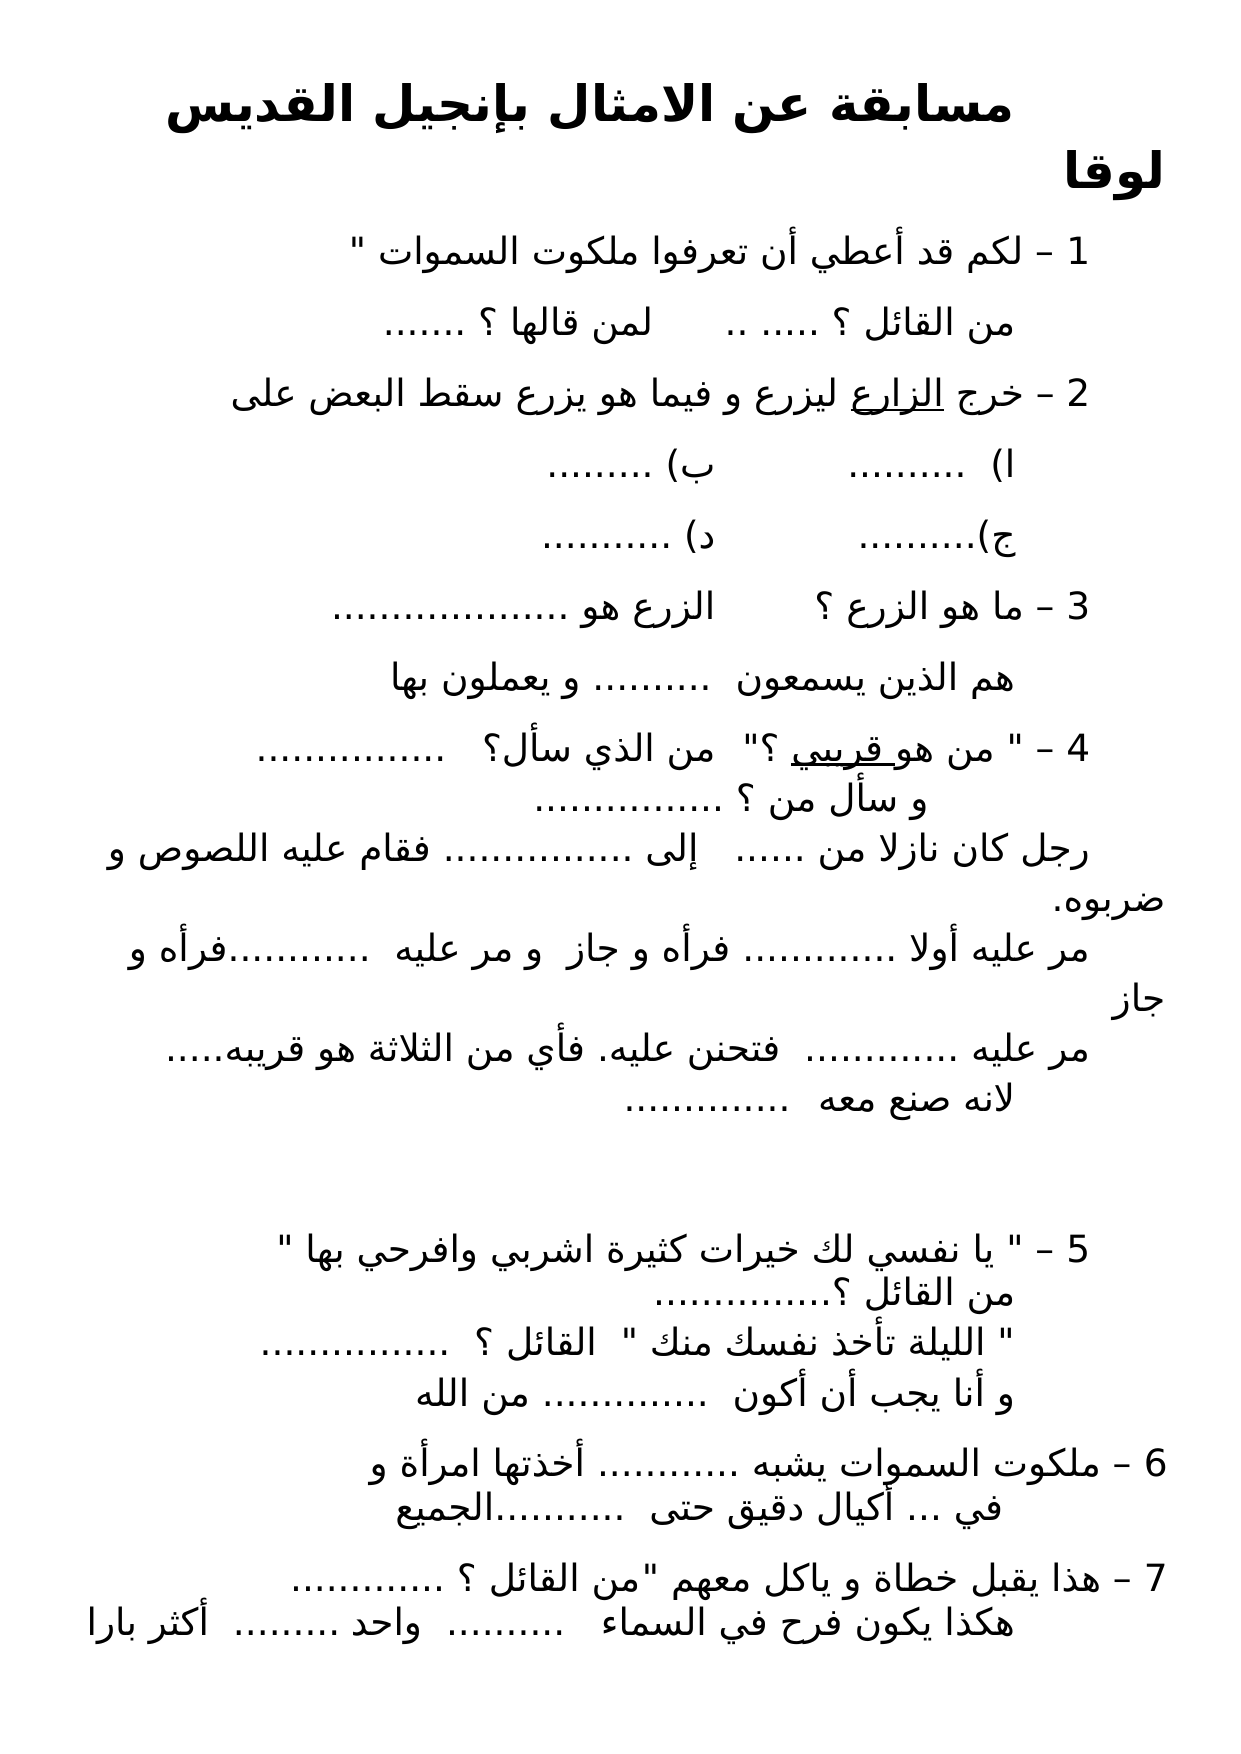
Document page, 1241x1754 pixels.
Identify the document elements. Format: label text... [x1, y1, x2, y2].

text 5 – " يا نفسي لك خيرات كثيرة اشربي وافرحي بها " [75, 1227, 1165, 1271]
text مر عليه ............. فتحنن عليه. فأي من الثلاثة هو قريبه..... [75, 1027, 1165, 1070]
text و سأل من ؟ ................ [75, 776, 1015, 820]
text ج).......... د) ........... [75, 513, 1165, 557]
text لانه صنع معه .............. [75, 1077, 1090, 1121]
text 7 – هذا يقبل خطاة و ياكل معهم " من القائل ؟ ............. [75, 1557, 1168, 1600]
text ا) .......... ب) ......... [75, 442, 1165, 486]
text مسابقة عن الامثال بإنجيل القديس لوقا [75, 75, 1165, 200]
text 6 – ملكوت السموات يشبه ............ أخذتها امرأة و [75, 1442, 1168, 1486]
text من القائل ؟............... [75, 1271, 1165, 1314]
text 4 – " من هو قريبي ؟" من الذي سأل؟ ................ [75, 726, 1165, 770]
text مر عليه أولا ............. فرأه و جاز و مر عليه ............فرأه و جاز [75, 927, 1165, 1020]
text رجل كان نازلا من ...... إلى ................ فقام عليه اللصوص و ضربوه. [75, 826, 1165, 920]
text هكذا يكون فرح في السماء .......... واحد ......... أكثر بارا [75, 1600, 1168, 1644]
text هم الذين يسمعون .......... و يعملون بها [75, 655, 1165, 699]
text " الليلة تأخذ نفسك منك " القائل ؟ ................ [75, 1321, 1090, 1365]
text 2 – خرج الزارع ليزرع و فيما هو يزرع سقط البعض على [75, 371, 1165, 415]
text 1 – لكم قد أعطي أن تعرفوا ملكوت السموات " [75, 229, 1165, 273]
text 3 – ما هو الزرع ؟ الزرع هو .................... [75, 584, 1165, 628]
text في ... أكيال دقيق حتى ...........الجميع [75, 1486, 1168, 1529]
text و أنا يجب أن أكون .............. من الله [75, 1371, 1090, 1415]
text من القائل ؟ ..... .. لمن قالها ؟ ....... [75, 301, 1165, 344]
